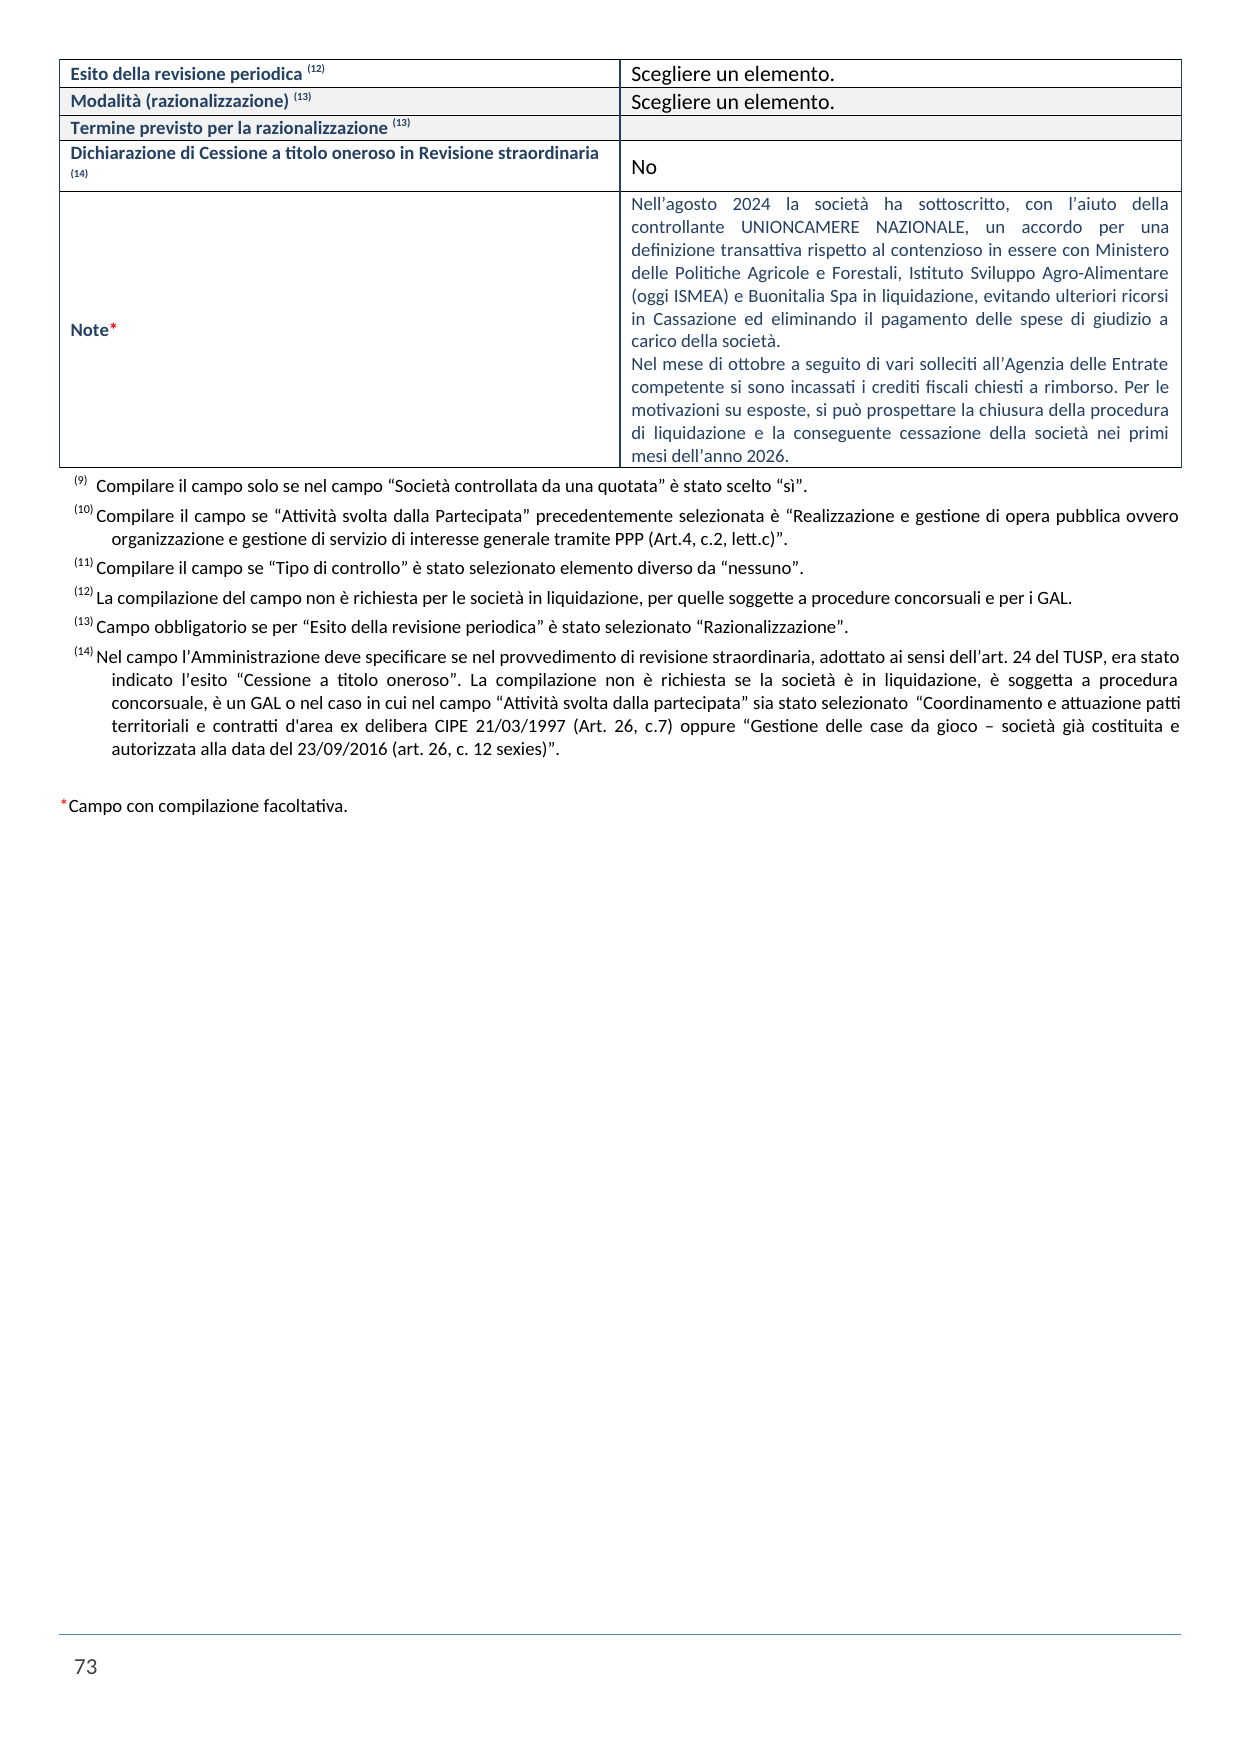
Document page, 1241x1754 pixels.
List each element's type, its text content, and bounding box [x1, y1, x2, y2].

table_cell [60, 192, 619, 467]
list Campo obbligatorio se per “Esito della revisione periodica” è stato selezionato “Razionalizzazione”. [74, 613, 1181, 639]
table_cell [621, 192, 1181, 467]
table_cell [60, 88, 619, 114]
list Compilare il campo se “Attività svolta dalla Partecipata” precedentemente selezionata è “Realizzazione e gestione di opera pubblica ovvero organizzazione e gestione di servizio di interesse generale tramite PPP (Art.4, c.2, lett.c)”. [74, 502, 1181, 550]
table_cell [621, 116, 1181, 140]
list Compilare il campo solo se nel campo “Società controllata da una quotata” è stato scelto “sì”. [74, 472, 1181, 498]
list Nel campo l’Amministrazione deve specificare se nel provvedimento di revisione straordinaria, adottato ai sensi dell’art. 24 del TUSP, era stato indicato l’esito “Cessione a titolo oneroso”. La compilazione non è richiesta se la società è in liquidazione, è soggetta a procedura concorsuale, è un GAL o nel caso in cui nel campo “Attività svolta dalla partecipata” sia stato selezionato “Coordinamento e attuazione patti territoriali e contratti d'area ex delibera CIPE 21/03/1997 (Art. 26, c.7) oppure “Gestione delle case da gioco – società già costituita e autorizzata alla data del 23/09/2016 (art. 26, c. 12 sexies)”. [74, 643, 1181, 760]
list La compilazione del campo non è richiesta per le società in liquidazione, per quelle soggette a procedure concorsuali e per i GAL. [74, 584, 1181, 609]
list Compilare il campo se “Tipo di controllo” è stato selezionato elemento diverso da “nessuno”. [74, 554, 1181, 580]
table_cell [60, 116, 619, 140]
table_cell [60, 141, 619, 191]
text *Campo con compilazione facoltativa. [59, 794, 1181, 817]
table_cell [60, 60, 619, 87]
